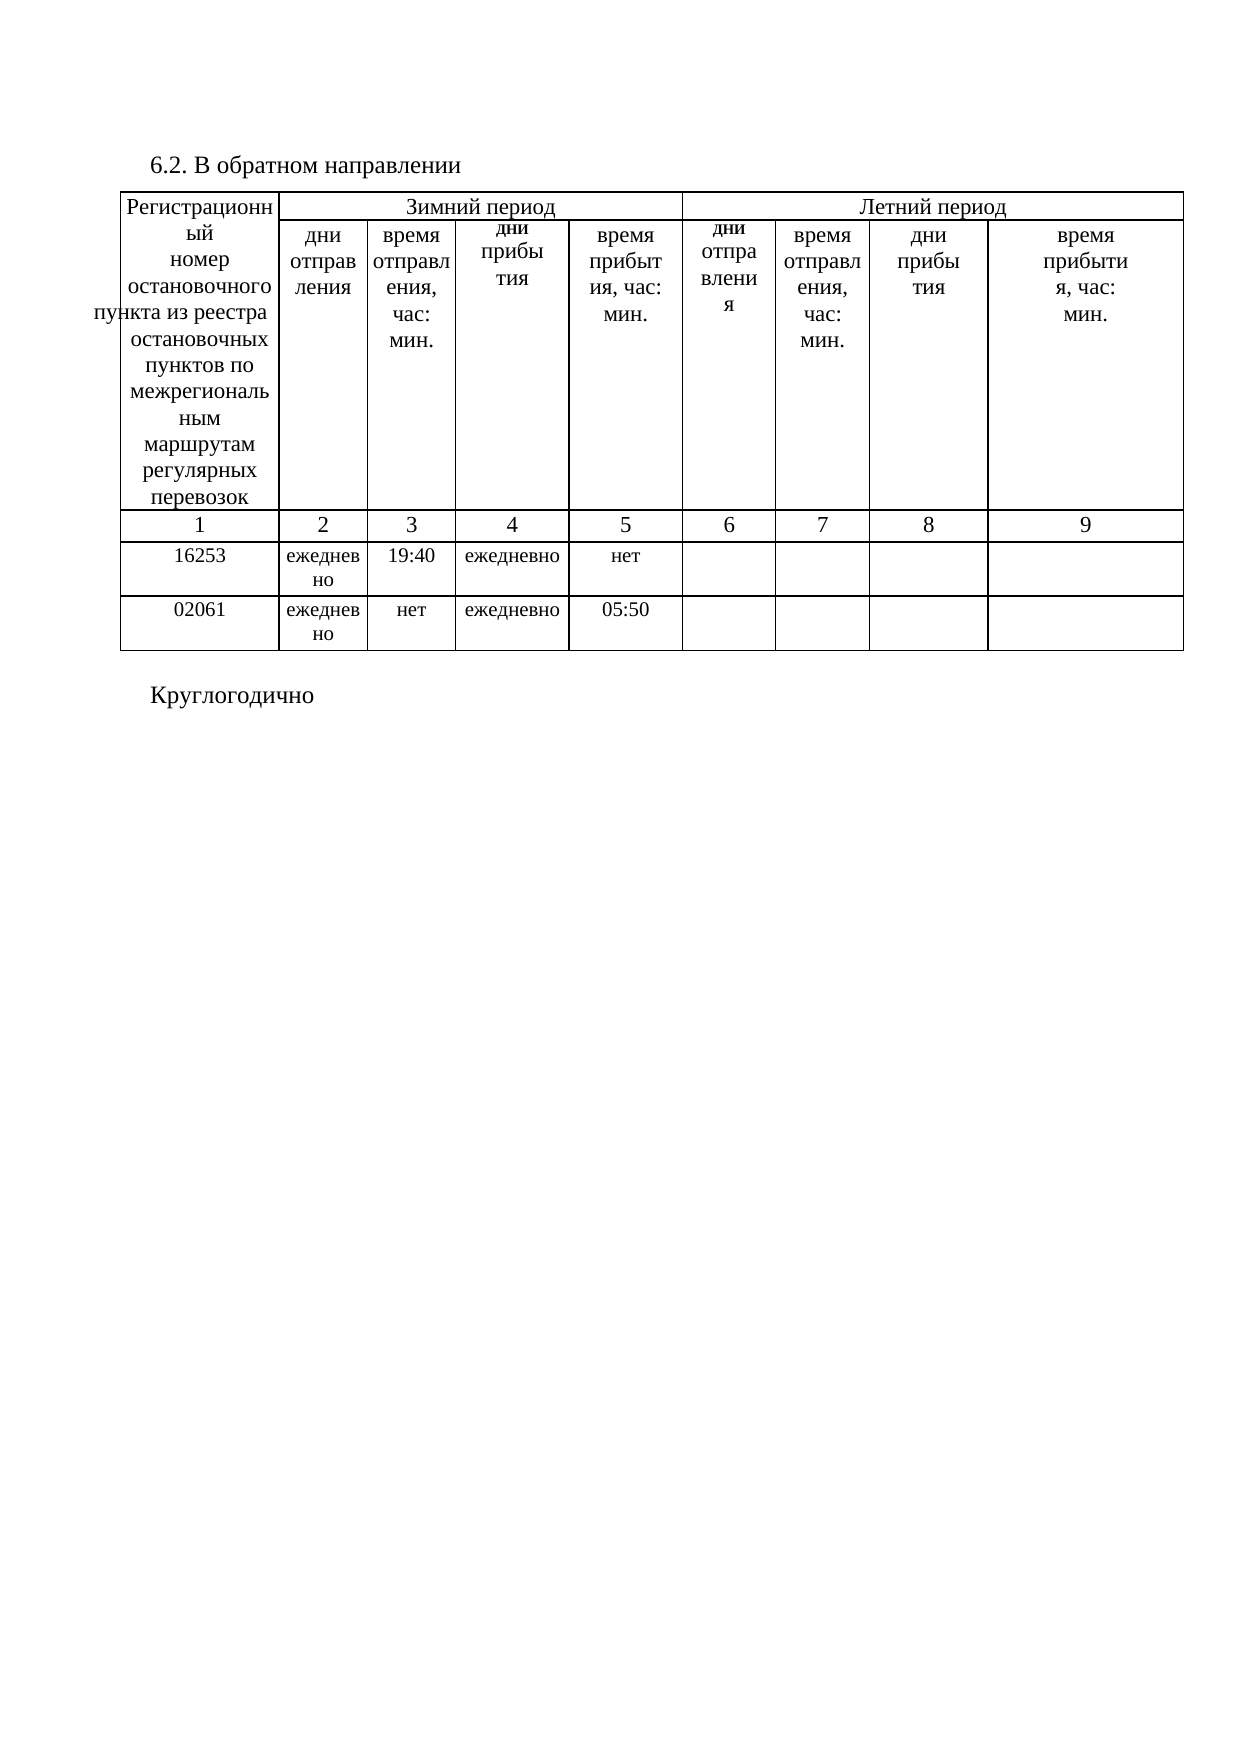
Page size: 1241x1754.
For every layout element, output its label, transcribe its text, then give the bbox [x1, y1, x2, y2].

table_cell 16253 [121, 543, 278, 595]
table_cell нет [368, 597, 455, 650]
text 6.2. В обратном направлении [150, 150, 1090, 179]
table_header Зимний период [280, 193, 682, 219]
table_cell время прибыти я, час: мин. [989, 221, 1183, 509]
table_cell 6 [683, 511, 775, 541]
table_cell ежедневно [456, 543, 568, 595]
table_cell ежедневно [280, 543, 367, 595]
text Круглогодично [150, 680, 1090, 709]
table_cell 8 [870, 511, 987, 541]
table_cell нет [570, 543, 682, 595]
table_cell ДНИ прибы тия [456, 221, 568, 509]
table_cell [776, 597, 869, 650]
table_cell время отправл ения, час: мин. [776, 221, 869, 509]
table_cell дни прибы тия [870, 221, 987, 509]
table_cell [989, 597, 1183, 650]
table_cell 3 [368, 511, 455, 541]
table_cell [870, 543, 987, 595]
table_cell время отправл ения, час: мин. [368, 221, 455, 509]
table_cell [989, 543, 1183, 595]
table_cell ежедневно [280, 597, 367, 650]
table_cell 9 [989, 511, 1183, 541]
table_cell 2 [280, 511, 367, 541]
table_cell 02061 [121, 597, 278, 650]
table_cell 19:40 [368, 543, 455, 595]
table_cell время прибыт ия, час: мин. [570, 221, 682, 509]
table_cell 1 [121, 511, 278, 541]
table_cell 4 [456, 511, 568, 541]
table_cell 7 [776, 511, 869, 541]
table_cell [776, 543, 869, 595]
table_cell дни отправ ления [280, 221, 367, 509]
table_cell [683, 543, 775, 595]
table_cell [870, 597, 987, 650]
table_header Летний период [683, 193, 1183, 219]
table_cell ежедневно [456, 597, 568, 650]
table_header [121, 193, 278, 509]
table_cell 5 [570, 511, 682, 541]
table_cell 05:50 [570, 597, 682, 650]
table_cell ДНИ отпра влени я [683, 221, 775, 509]
table_cell [683, 597, 775, 650]
